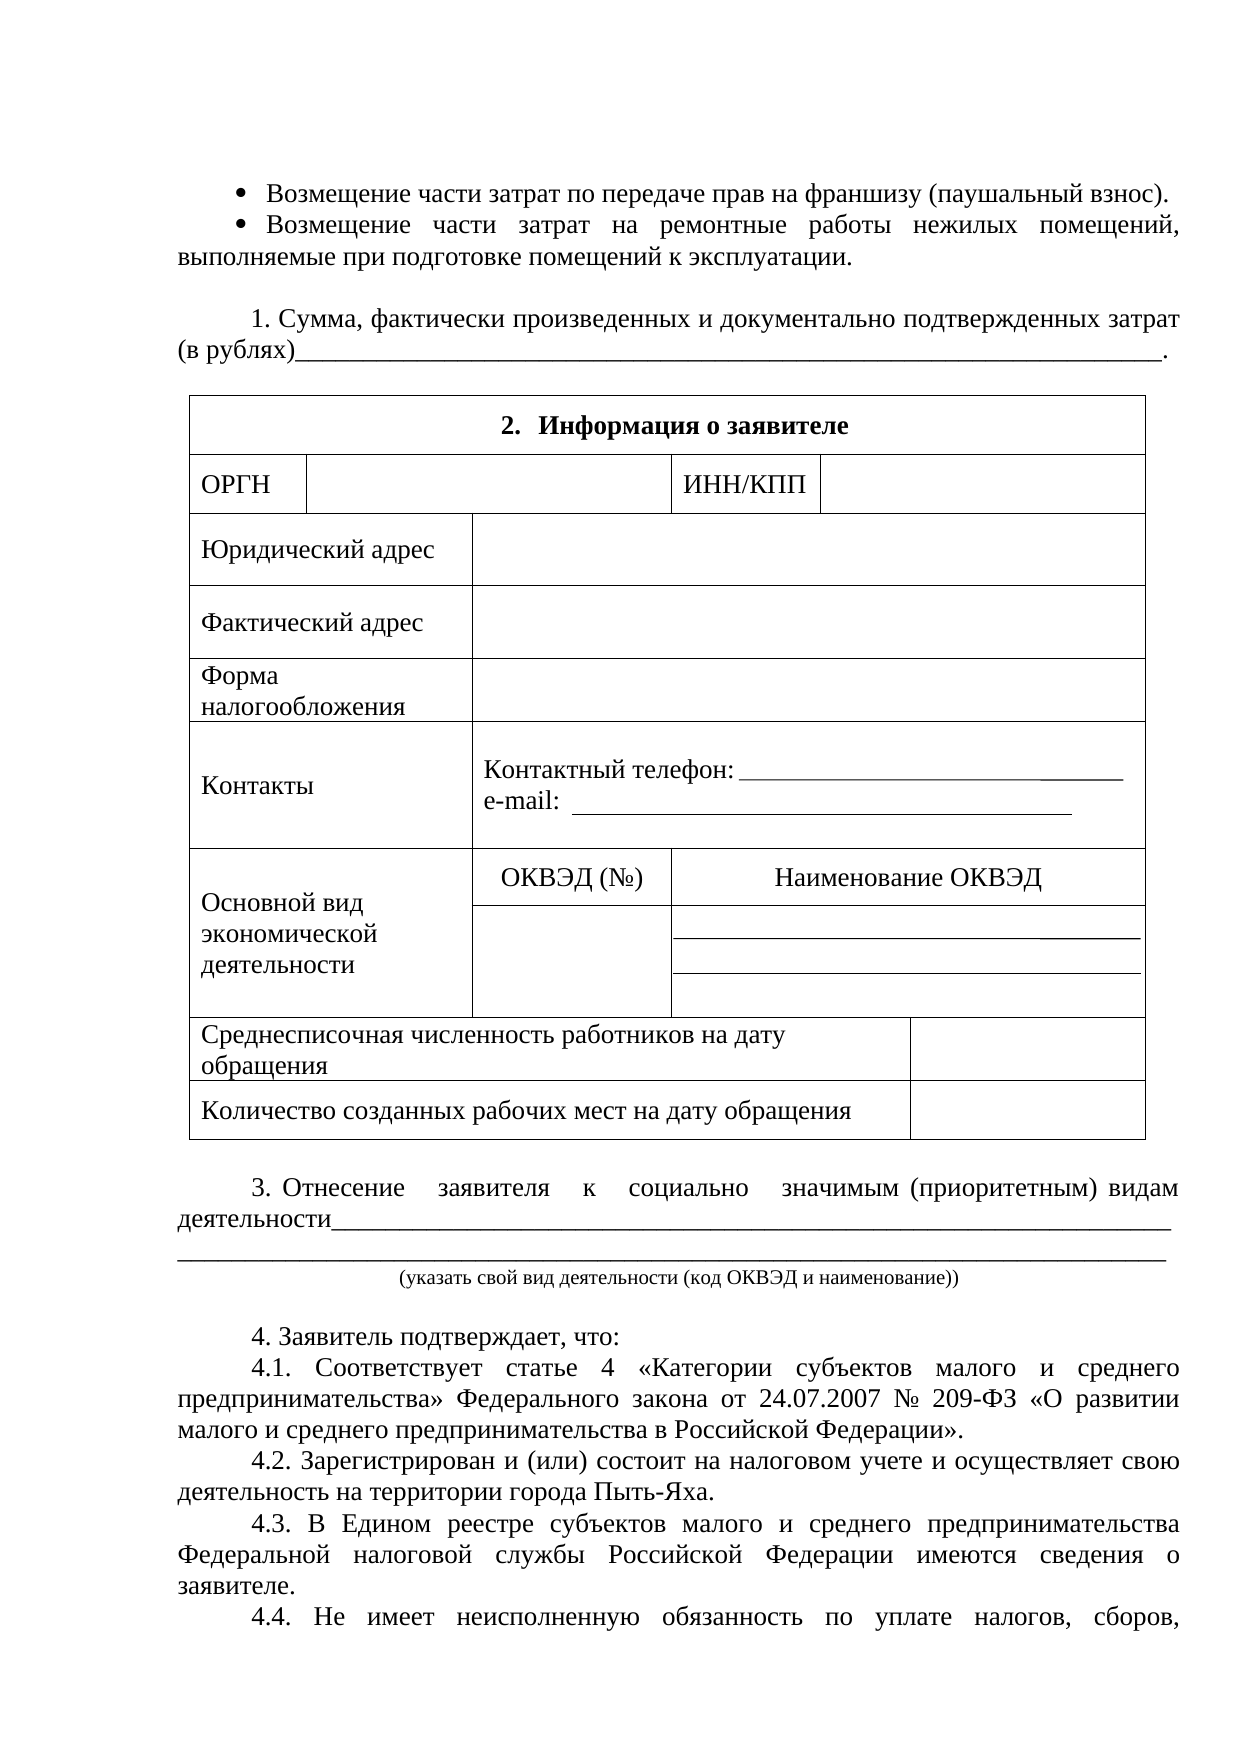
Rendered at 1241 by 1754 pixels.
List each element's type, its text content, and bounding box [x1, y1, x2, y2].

table_cell Среднесписочная численность работников на дату обращения [190, 1018, 910, 1080]
table_cell Контакты [190, 722, 472, 848]
table_cell [821, 455, 1145, 513]
list Возмещение части затрат на ремонтные работы нежилых помещений, выполняемые при подготовке помещений к эксплуатации. [177, 208, 1181, 271]
text 4.1. Соответствует статье 4 «Категории субъектов малого и среднего предпринимательства» Федерального закона от 24.07.2007 № 209-ФЗ «О развитии малого и среднего предпринимательства в Российской Федерации». [177, 1351, 1181, 1444]
table_cell Основной вид экономической деятельности [190, 849, 472, 1017]
table_cell [307, 455, 671, 513]
text 3. Отнесение заявителя к социально значимым (приоритетным) видам деятельности_______________________________________________________________________________________________________________________________________ [177, 1171, 1181, 1264]
table_cell Фактический адрес [190, 586, 472, 658]
table_cell Форма налогообложения [190, 659, 472, 721]
table_cell Количество созданных рабочих мест на дату обращения [190, 1081, 910, 1139]
table_cell Наименование ОКВЭД [672, 849, 1145, 905]
table_cell ОРГН [190, 455, 306, 513]
text 4. Заявитель подтверждает, что: [177, 1320, 1181, 1351]
table_cell [473, 906, 671, 1017]
table_cell ОКВЭД (№) [473, 849, 671, 905]
table_cell [672, 906, 1145, 1017]
text 4.2. Зарегистрирован и (или) состоит на налоговом учете и осуществляет свою деятельность на территории города Пыть-Яха. [177, 1444, 1181, 1507]
table_cell [473, 659, 1145, 721]
table_header Информация о заявителе [190, 396, 1145, 453]
text 1. Сумма, фактически произведенных и документально подтвержденных затрат (в рублях)________________________________________________________________. [177, 302, 1181, 364]
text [177, 1600, 1181, 1631]
table_cell [911, 1018, 1145, 1080]
list Возмещение части затрат по передаче прав на франшизу (паушальный взнос). [177, 177, 1181, 208]
table_cell Юридический адрес [190, 514, 472, 585]
text 4.3. В Едином реестре субъектов малого и среднего предпринимательства Федеральной налоговой службы Российской Федерации имеются сведения о заявителе. [177, 1507, 1181, 1600]
table_cell [473, 514, 1145, 585]
table_cell [473, 586, 1145, 658]
table_cell Контактный телефон: e-mail: [473, 722, 1145, 848]
text (указать свой вид деятельности (код ОКВЭД и наименование)) [177, 1264, 1181, 1289]
table_cell ИНН/КПП [672, 455, 820, 513]
table_cell [911, 1081, 1145, 1139]
